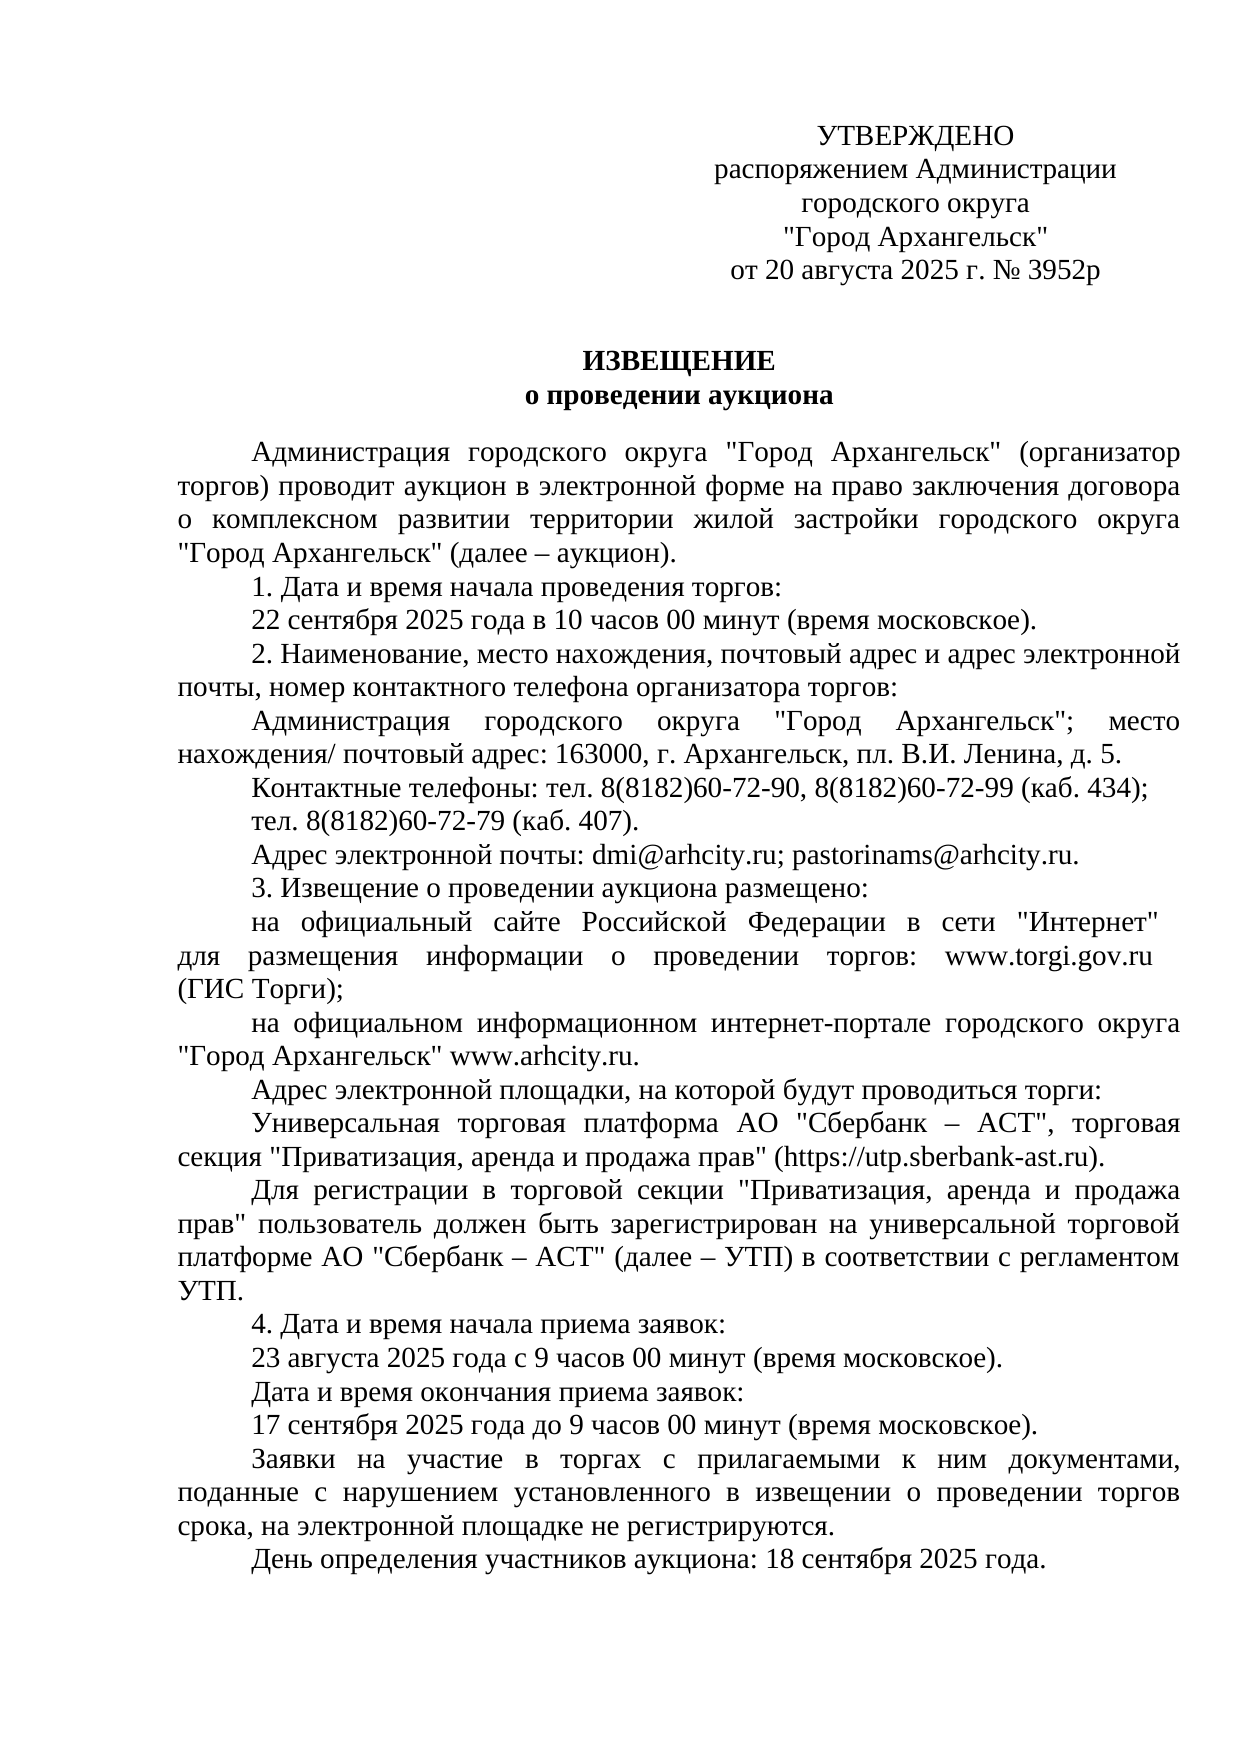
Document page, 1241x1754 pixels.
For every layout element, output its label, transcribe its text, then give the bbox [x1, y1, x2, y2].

text 22 сентября 2025 года в 10 часов 00 минут (время московское). [177, 602, 1181, 636]
text 4. Дата и время начала приема заявок: [177, 1307, 1181, 1340]
subtitle ИЗВЕЩЕНИЕ [177, 343, 1181, 377]
text 3. Извещение о проведении аукциона размещено: [177, 871, 1181, 904]
text городского округа [650, 185, 1181, 219]
text на официальном информационном интернет-портале городского округа "Город Архангельск" www.arhcity.ru. [177, 1005, 1181, 1072]
text Администрация городского округа "Город Архангельск" (организатор торгов) проводит аукцион в электронной форме на право заключения договора о комплексном развитии территории жилой застройки городского округа "Город Архангельск" (далее – аукцион). [177, 434, 1181, 569]
text распоряжением Администрации [650, 152, 1181, 185]
text Для регистрации в торговой секции "Приватизация, аренда и продажа прав" пользователь должен быть зарегистрирован на универсальной торговой платформе АО "Сбербанк – АСТ" (далее – УТП) в соответствии с регламентом УТП. [177, 1172, 1181, 1307]
text 17 сентября 2025 года до 9 часов 00 минут (время московское). [177, 1407, 1181, 1441]
text Контактные телефоны: тел. 8(8182)60-72-90, 8(8182)60-72-99 (каб. 434); [177, 770, 1181, 803]
text День определения участников аукциона: 18 сентября 2025 года. [177, 1541, 1181, 1575]
text 23 августа 2025 года с 9 часов 00 минут (время московское). [177, 1340, 1181, 1374]
text "Город Архангельск" [650, 219, 1181, 252]
text Администрация городского округа "Город Архангельск"; место нахождения/ почтовый адрес: 163000, г. Архангельск, пл. В.И. Ленина, д. 5. [177, 703, 1181, 770]
text на официальный сайте Российской Федерации в сети "Интернет" для размещения информации о проведении торгов: www.torgi.gov.ru (ГИС Торги); [177, 904, 1181, 1005]
text УТВЕРЖДЕНО [650, 118, 1181, 152]
text Адрес электронной площадки, на которой будут проводиться торги: [177, 1072, 1181, 1105]
text 2. Наименование, место нахождения, почтовый адрес и адрес электронной почты, номер контактного телефона организатора торгов: [177, 636, 1181, 703]
text Универсальная торговая платформа АО "Сбербанк – АСТ", торговая секция "Приватизация, аренда и продажа прав" (https://utp.sberbank-ast.ru). [177, 1105, 1181, 1172]
text Заявки на участие в торгах с прилагаемыми к ним документами, поданные с нарушением установленного в извещении о проведении торгов срока, на электронной площадке не регистрируются. [177, 1441, 1181, 1541]
text Дата и время окончания приема заявок: [177, 1374, 1181, 1407]
text тел. 8(8182)60-72-79 (каб. 407). [177, 803, 1181, 837]
list Дата и время начала проведения торгов: [177, 569, 1181, 602]
text Адрес электронной почты: dmi@arhcity.ru; pastorinams@arhcity.ru. [177, 837, 1181, 871]
text от 20 августа 2025 г. № 3952р [650, 252, 1181, 286]
subtitle о проведении аукциона [177, 377, 1181, 411]
